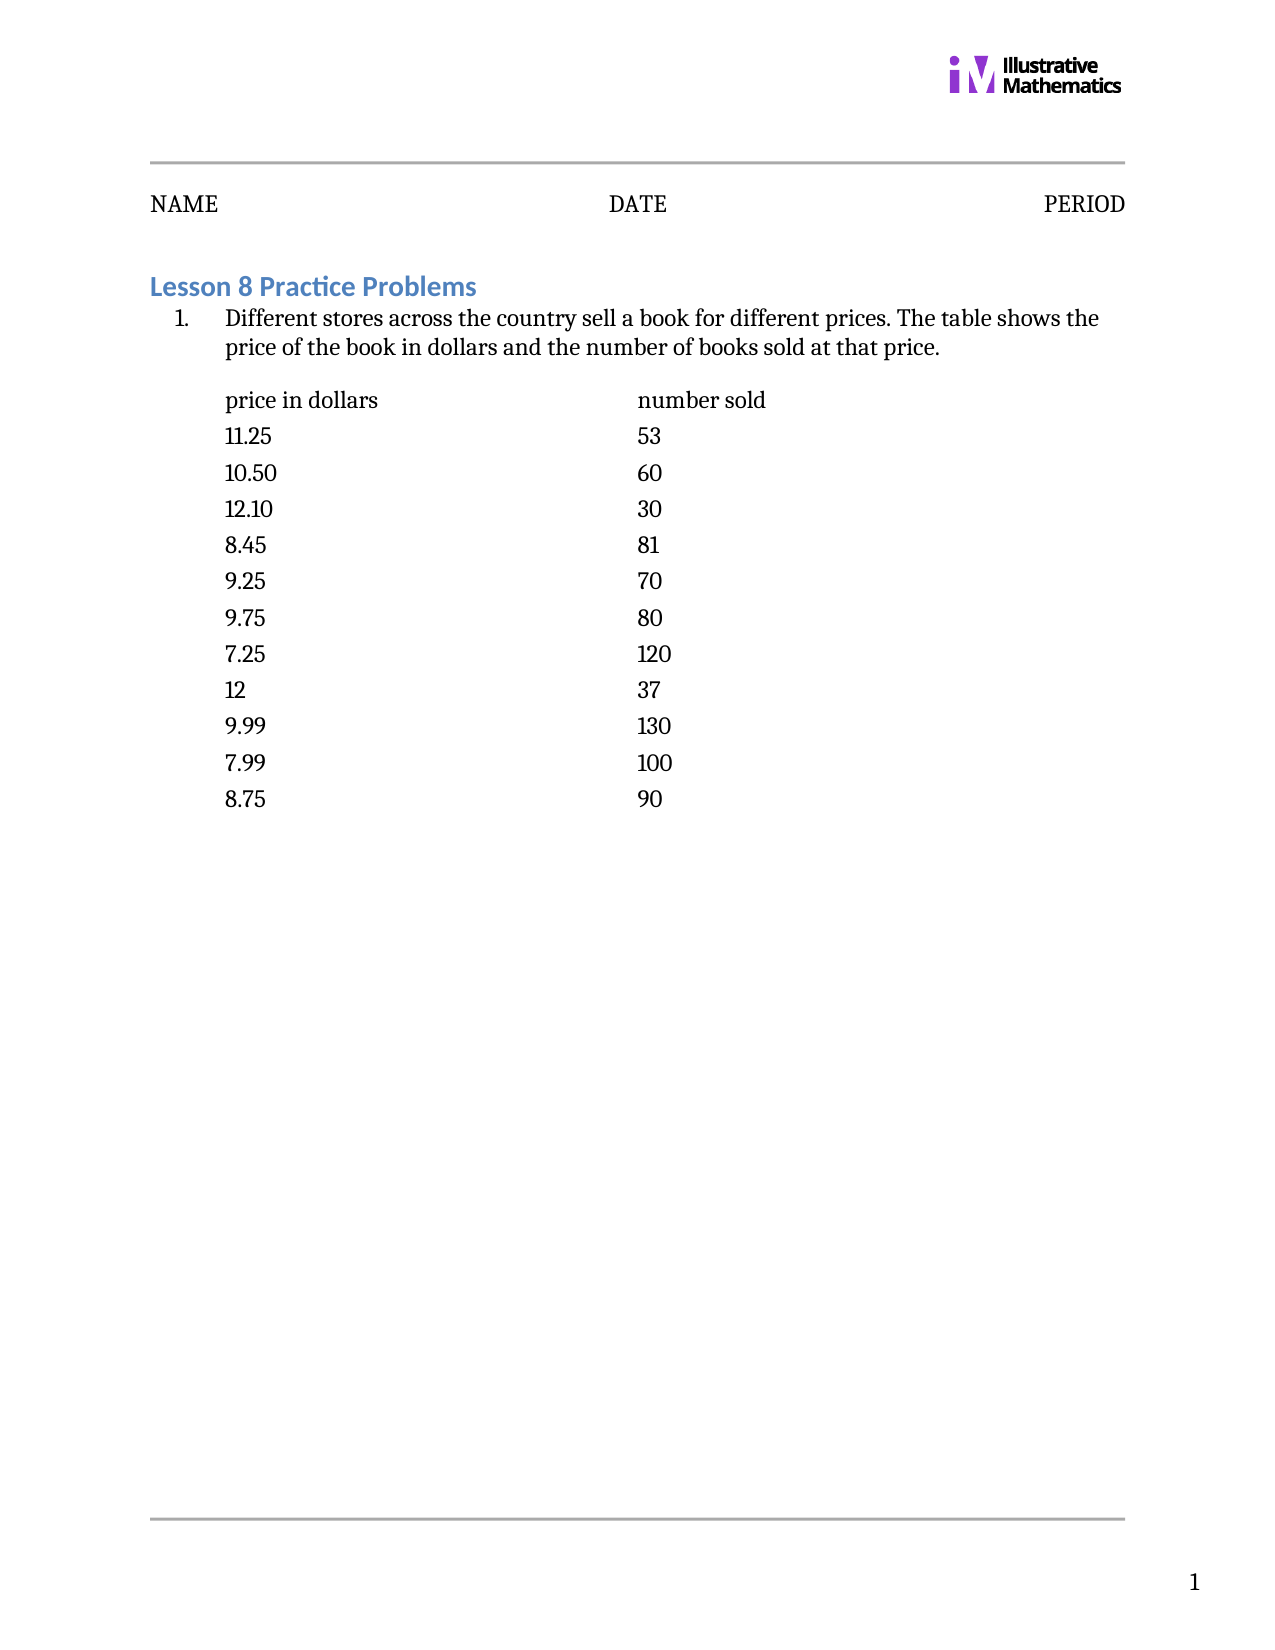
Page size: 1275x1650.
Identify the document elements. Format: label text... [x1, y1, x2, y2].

list Different stores across the country sell a book for different prices. The table shows the price of the book in dollars and the number of books sold at that price. [175, 304, 1125, 361]
picture [949, 55, 1121, 93]
table_cell 7.25 [139, 636, 551, 672]
table_cell 37 [551, 672, 964, 708]
table_cell 70 [551, 564, 964, 600]
table_header number sold [551, 382, 964, 418]
table_cell 8.45 [139, 527, 551, 563]
subtitle Lesson 8 Practice Problems [150, 268, 1125, 304]
table_header price in dollars [139, 382, 551, 418]
table_cell 100 [551, 745, 964, 781]
table_cell 60 [551, 455, 964, 491]
table_cell 30 [551, 491, 964, 527]
table_cell 9.25 [139, 564, 551, 600]
table_cell 81 [551, 527, 964, 563]
table_cell 90 [551, 781, 964, 817]
table_cell 9.75 [139, 600, 551, 636]
table_cell 53 [551, 419, 964, 455]
table_cell 12 [139, 672, 551, 708]
table_cell 7.99 [139, 745, 551, 781]
table_cell 80 [551, 600, 964, 636]
table_cell 12.10 [139, 491, 551, 527]
table_cell 8.75 [139, 781, 551, 817]
table_cell 120 [551, 636, 964, 672]
table_cell 9.99 [139, 709, 551, 745]
table_cell 10.50 [139, 455, 551, 491]
table_cell 11.25 [139, 419, 551, 455]
table_cell 130 [551, 709, 964, 745]
